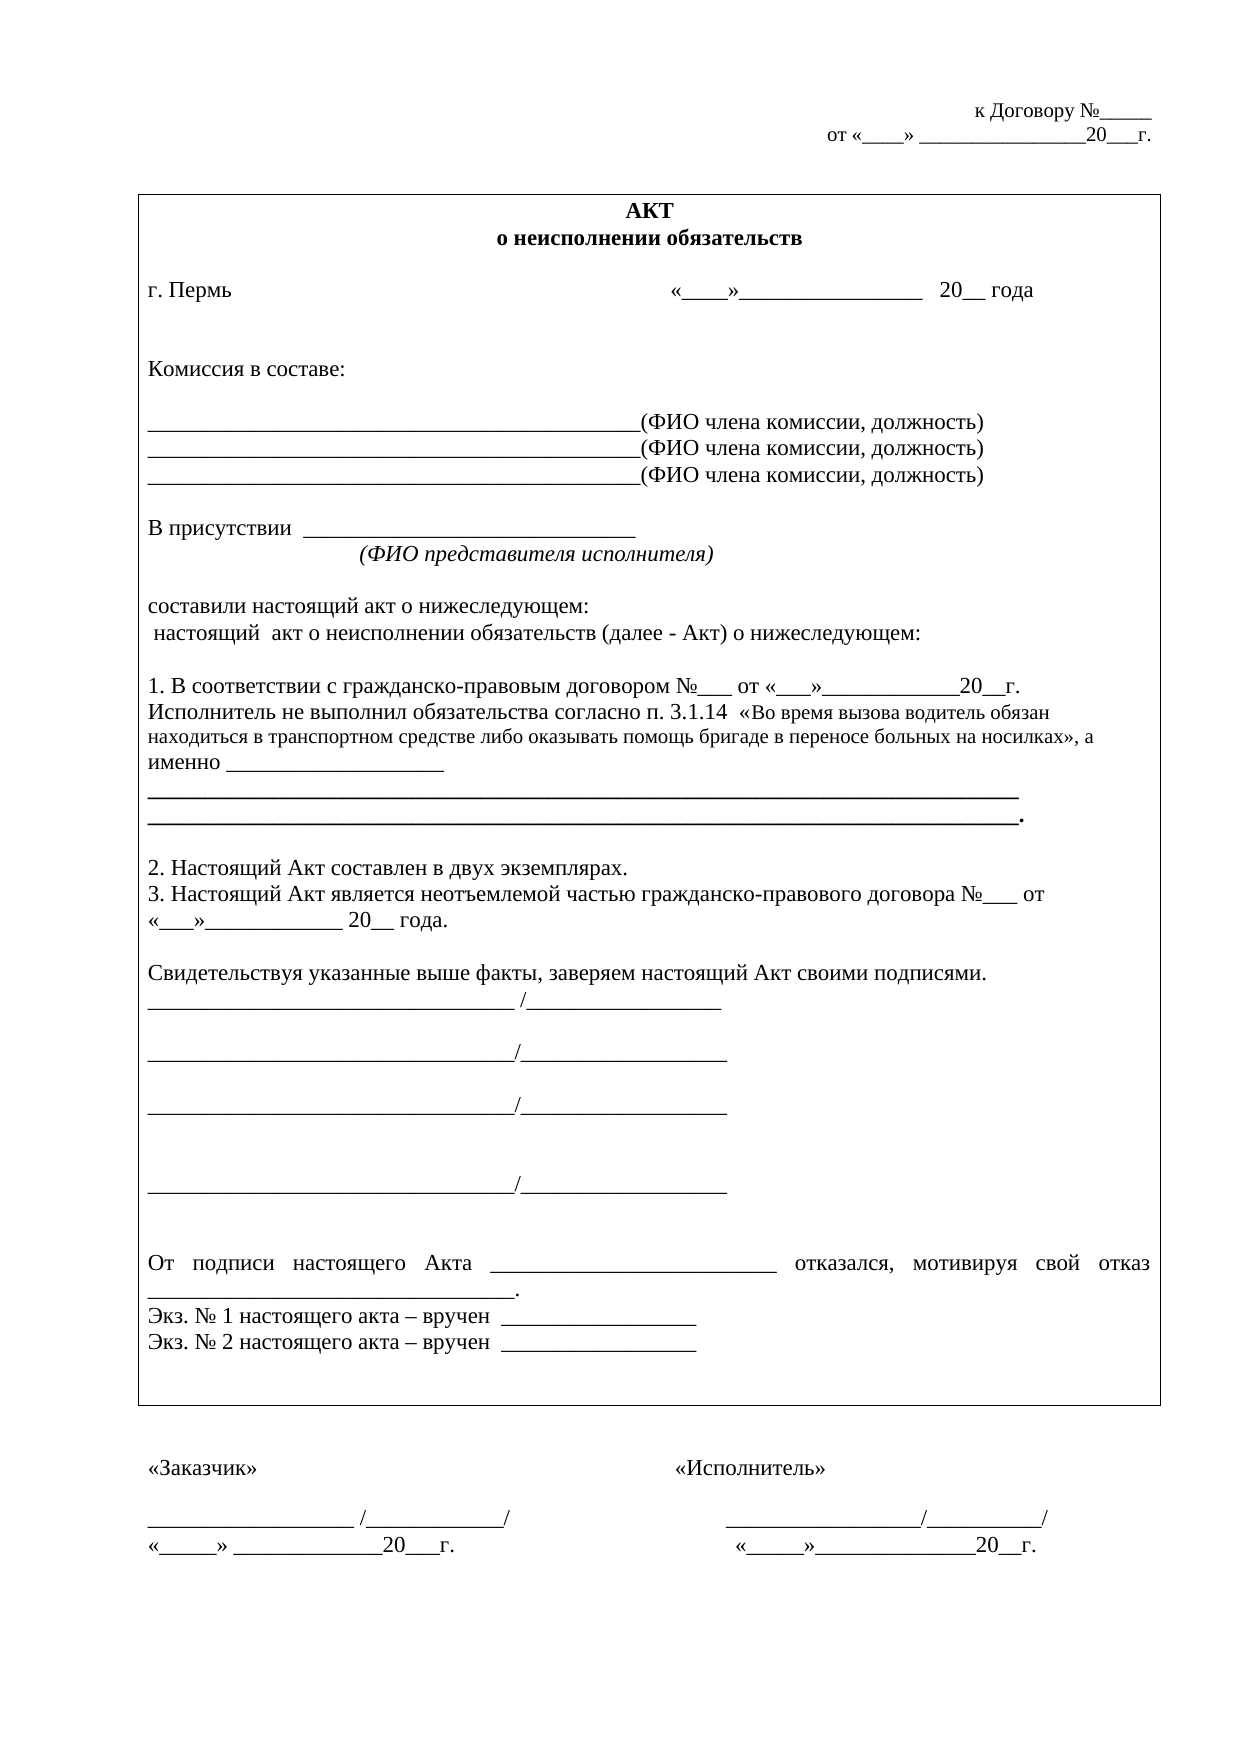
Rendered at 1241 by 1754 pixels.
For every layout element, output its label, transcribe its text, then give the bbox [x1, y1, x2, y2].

text ________________________________/__________________ [148, 1170, 1152, 1196]
text Комиссия в составе: [148, 355, 1152, 382]
text __________________ /____________/ _________________/__________/ [148, 1504, 1152, 1531]
text 2. Настоящий Акт составлен в двух экземплярах. [148, 854, 1152, 880]
text к Договору №_____ [148, 98, 1152, 122]
text настоящий акт о неисполнении обязательств (далее - Акт) о нижеследующем: [148, 619, 1152, 645]
text ________________________________/__________________ [148, 1091, 1152, 1117]
text От подписи настоящего Акта _________________________ отказался, мотивируя свой отказ ________________________________. [148, 1249, 1152, 1302]
text ___________________________________________(ФИО члена комиссии, должность) [148, 461, 1152, 487]
text составили настоящий акт о нижеследующем: [148, 593, 1152, 619]
text ___________________________________________(ФИО члена комиссии, должность) [148, 408, 1152, 434]
text ____________________________________________________________________________ [148, 775, 1152, 801]
text от «____» ________________20___г. [148, 122, 1152, 146]
text АКТ [139, 195, 1160, 224]
text о неисполнении обязательств [148, 224, 1152, 250]
text ___________________________________________(ФИО члена комиссии, должность) [148, 434, 1152, 461]
text Экз. № 2 настоящего акта – вручен _________________ [148, 1328, 1152, 1354]
text ____________________________________________________________________________. [148, 801, 1152, 827]
text Экз. № 1 настоящего акта – вручен _________________ [148, 1302, 1152, 1328]
text ________________________________ /_________________ [148, 986, 1152, 1012]
text В присутствии _____________________________ [148, 513, 1152, 540]
text 1. В соответствии с гражданско-правовым договором №___ от «___»____________20__г. Исполнитель не выполнил обязательства согласно п. 3.1.14 «Во время вызова водитель обязан находиться в транспортном средстве либо оказывать помощь бригаде в переносе больных на носилках», а именно ___________________ [148, 672, 1152, 775]
text «Заказчик» «Исполнитель» [148, 1454, 1152, 1480]
text ________________________________/__________________ [148, 1038, 1152, 1065]
text Свидетельствуя указанные выше факты, заверяем настоящий Акт своими подписями. [148, 959, 1152, 986]
text (ФИО представителя исполнителя) [148, 540, 1152, 566]
text 3. Настоящий Акт является неотъемлемой частью гражданско-правового договора №___ от «___»____________ 20__ года. [148, 880, 1152, 933]
text «_____» _____________20___г. «_____»______________20__г. [148, 1531, 1152, 1557]
text г. Пермь «____»________________ 20__ года [148, 276, 1152, 303]
